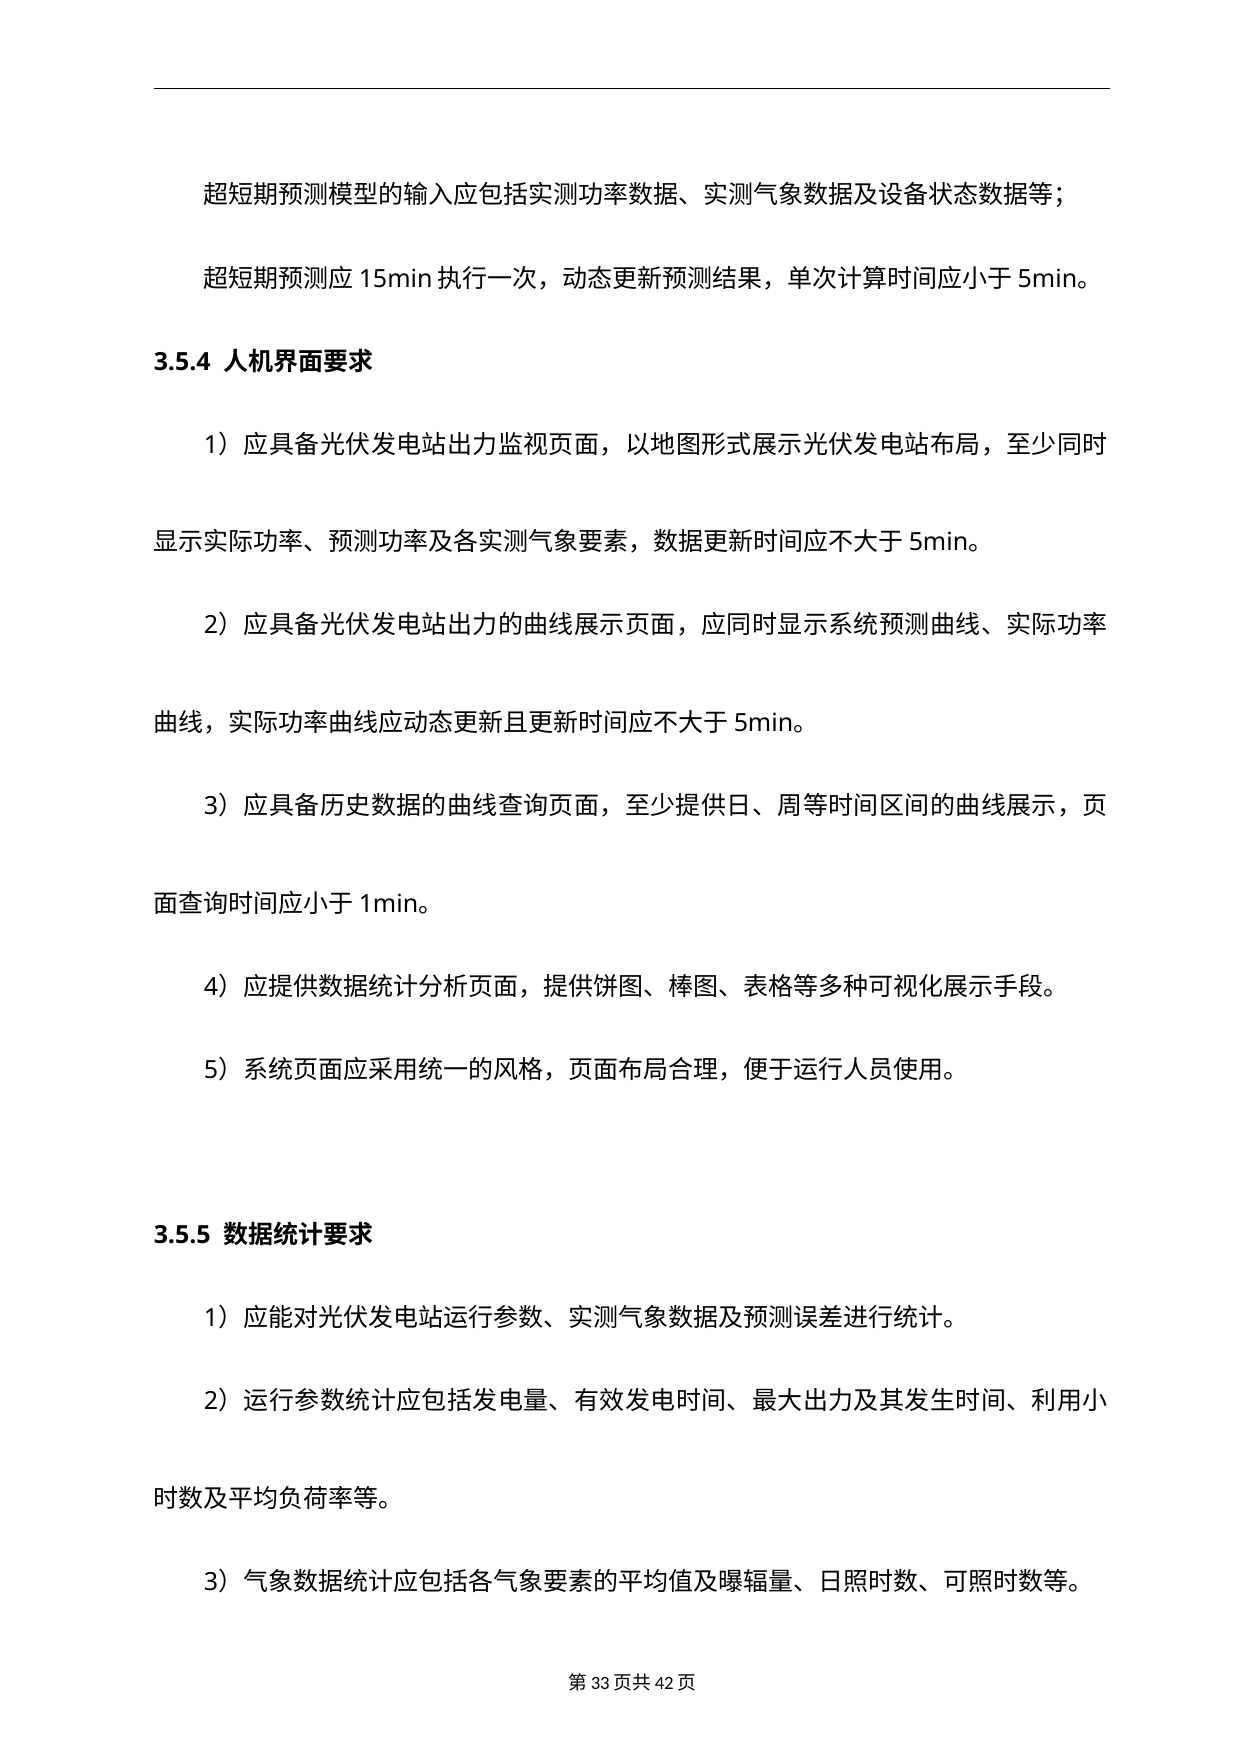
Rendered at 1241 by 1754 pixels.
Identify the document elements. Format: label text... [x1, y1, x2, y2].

text 1）应能对光伏发电站运行参数、实测气象数据及预测误差进行统计。 [153, 1283, 1110, 1348]
text 超短期预测应15min执行一次，动态更新预测结果，单次计算时间应小于5min。 [153, 244, 1110, 309]
text 3）应具备历史数据的曲线查询页面，至少提供日、周等时间区间的曲线展示，页面查询时间应小于1min。 [153, 771, 1110, 934]
text 4）应提供数据统计分析页面，提供饼图、棒图、表格等多种可视化展示手段。 [153, 952, 1110, 1017]
text 5）系统页面应采用统一的风格，页面布局合理，便于运行人员使用。 [153, 1035, 1110, 1100]
text 2）应具备光伏发电站出力的曲线展示页面，应同时显示系统预测曲线、实际功率曲线，实际功率曲线应动态更新且更新时间应不大于5min。 [153, 591, 1110, 753]
text 2）运行参数统计应包括发电量、有效发电时间、最大出力及其发生时间、利用小时数及平均负荷率等。 [153, 1366, 1110, 1529]
text 1）应具备光伏发电站出力监视页面，以地图形式展示光伏发电站布局，至少同时显示实际功率、预测功率及各实测气象要素，数据更新时间应不大于5min。 [153, 410, 1110, 572]
text 3.5.4 人机界面要求 [153, 327, 1110, 392]
text 3.5.5 数据统计要求 [153, 1200, 1110, 1265]
text 3）气象数据统计应包括各气象要素的平均值及曝辐量、日照时数、可照时数等。 [153, 1547, 1110, 1612]
text 超短期预测模型的输入应包括实测功率数据、实测气象数据及设备状态数据等； [153, 161, 1110, 226]
